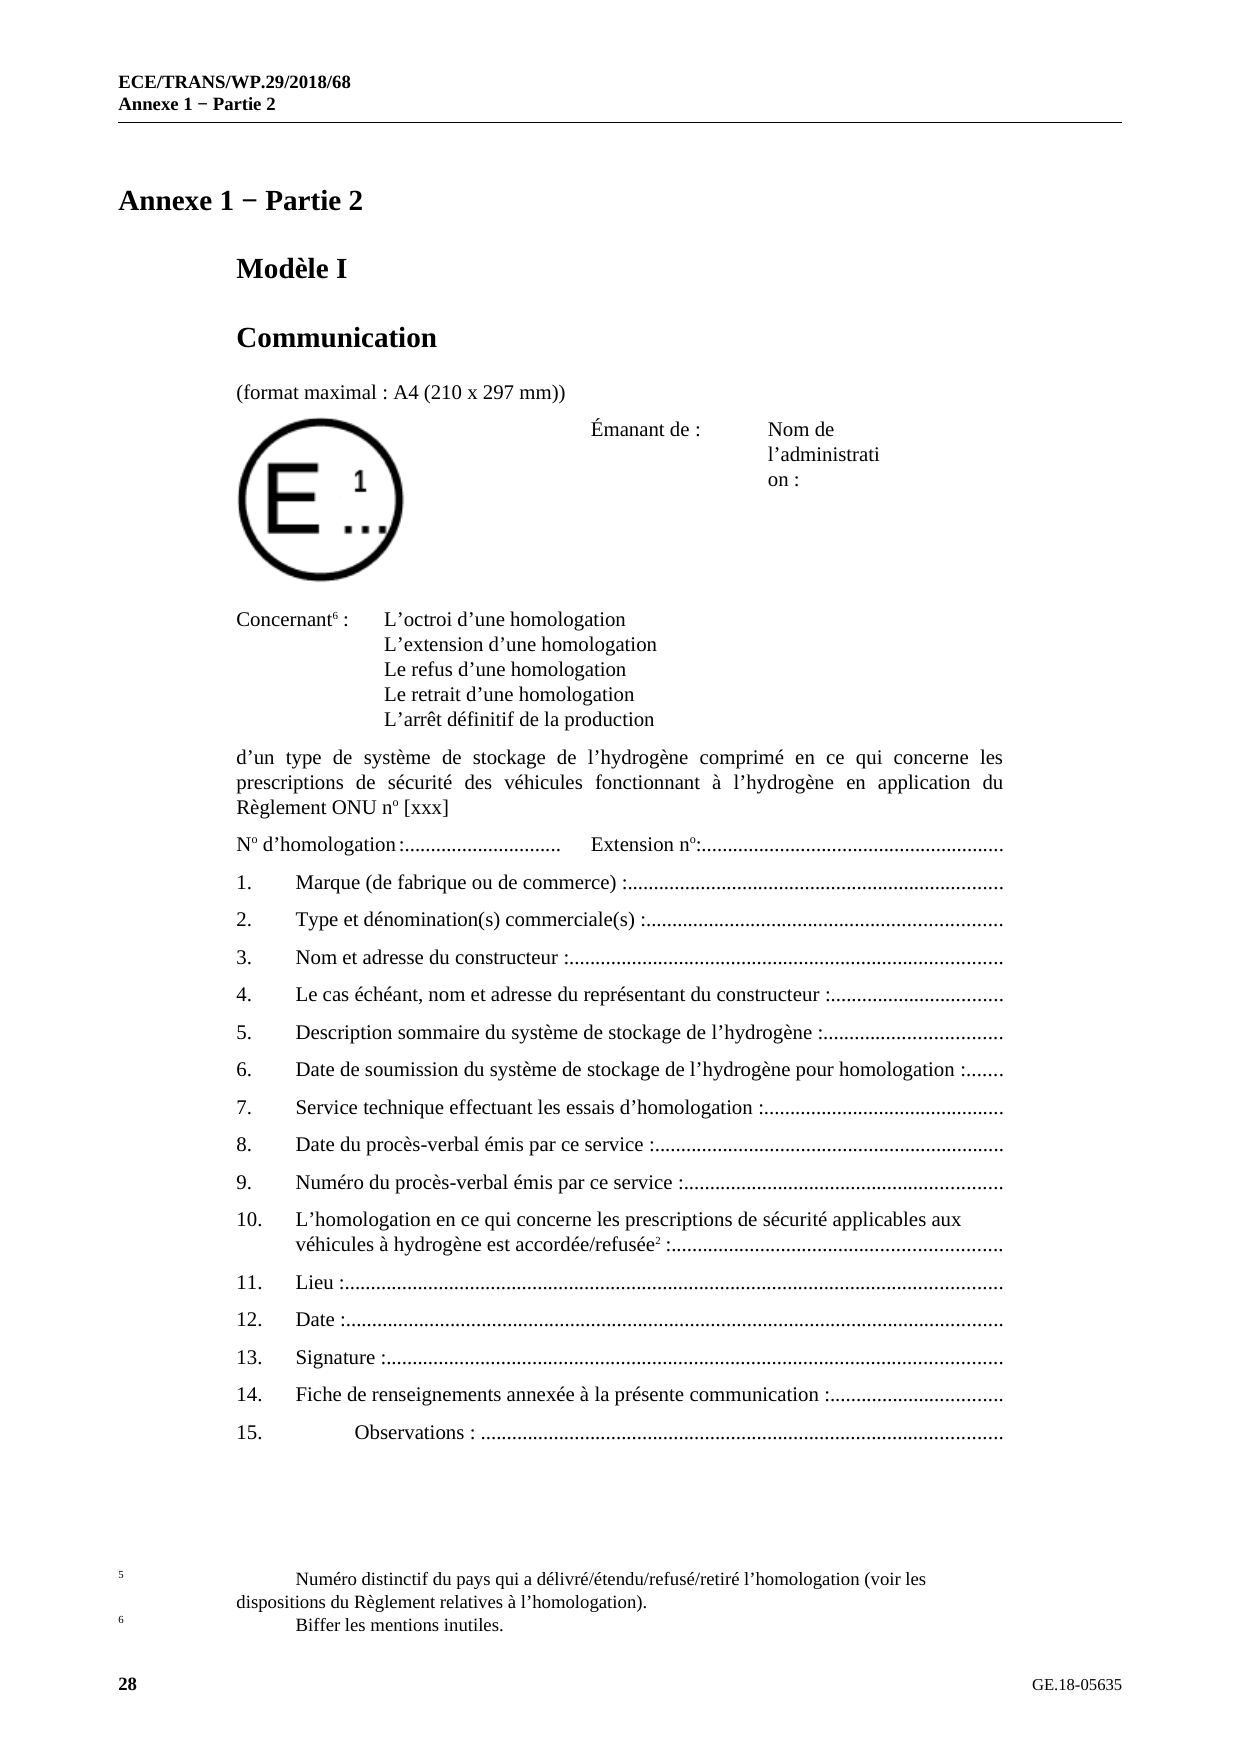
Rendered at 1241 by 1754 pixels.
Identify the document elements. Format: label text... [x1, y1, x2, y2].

text 5. Description sommaire du système de stockage de l’hydrogène : [236, 1019, 1004, 1044]
table_header [236, 416, 591, 594]
text 3. Nom et adresse du constructeur : [236, 944, 1004, 969]
text 7. Service technique effectuant les essais d’homologation : [236, 1094, 1004, 1119]
text 11. Lieu : [236, 1269, 1004, 1294]
text 14. Fiche de renseignements annexée à la présente communication : [236, 1381, 1004, 1406]
text 4. Le cas échéant, nom et adresse du représentant du constructeur : [236, 981, 1004, 1006]
text 10. L’homologation en ce qui concerne les prescriptions de sécurité applicables aux véhicules à hydrogène est accordée/refusée2 : [236, 1206, 1004, 1256]
text Annexe 1 − Partie 2 [118, 185, 1004, 216]
text 12. Date : [236, 1306, 1004, 1331]
text 6. Date de soumission du système de stockage de l’hydrogène pour homologation : [236, 1056, 1004, 1081]
text 15. Observations : [236, 1419, 1004, 1444]
text 1. Marque (de fabrique ou de commerce) : [236, 869, 1004, 894]
text 2. Type et dénomination(s) commerciale(s) : [236, 906, 1004, 931]
text d’un type de système de stockage de l’hydrogène comprimé en ce qui concerne les prescriptions de sécurité des véhicules fonctionnant à l’hydrogène en application du Règlement ONU no [xxx] [236, 744, 1004, 819]
text 8. Date du procès-verbal émis par ce service : [236, 1131, 1004, 1156]
text Concernant : L’octroi d’une homologation L’extension d’une homologation Le refus d’une homologation Le retrait d’une homologation L’arrêt définitif de la production [236, 606, 1004, 731]
table_header Émanant de : Nom de l’administration : [591, 416, 1004, 594]
text Modèle I [118, 254, 1004, 285]
text 13. Signature : [236, 1344, 1004, 1369]
text (format maximal : A4 (210 x 297 mm)) [236, 379, 1004, 404]
text Communication [118, 323, 1004, 354]
text 9. Numéro du procès-verbal émis par ce service : [236, 1169, 1004, 1194]
text No d’homologation : Extension no: [236, 831, 1004, 856]
